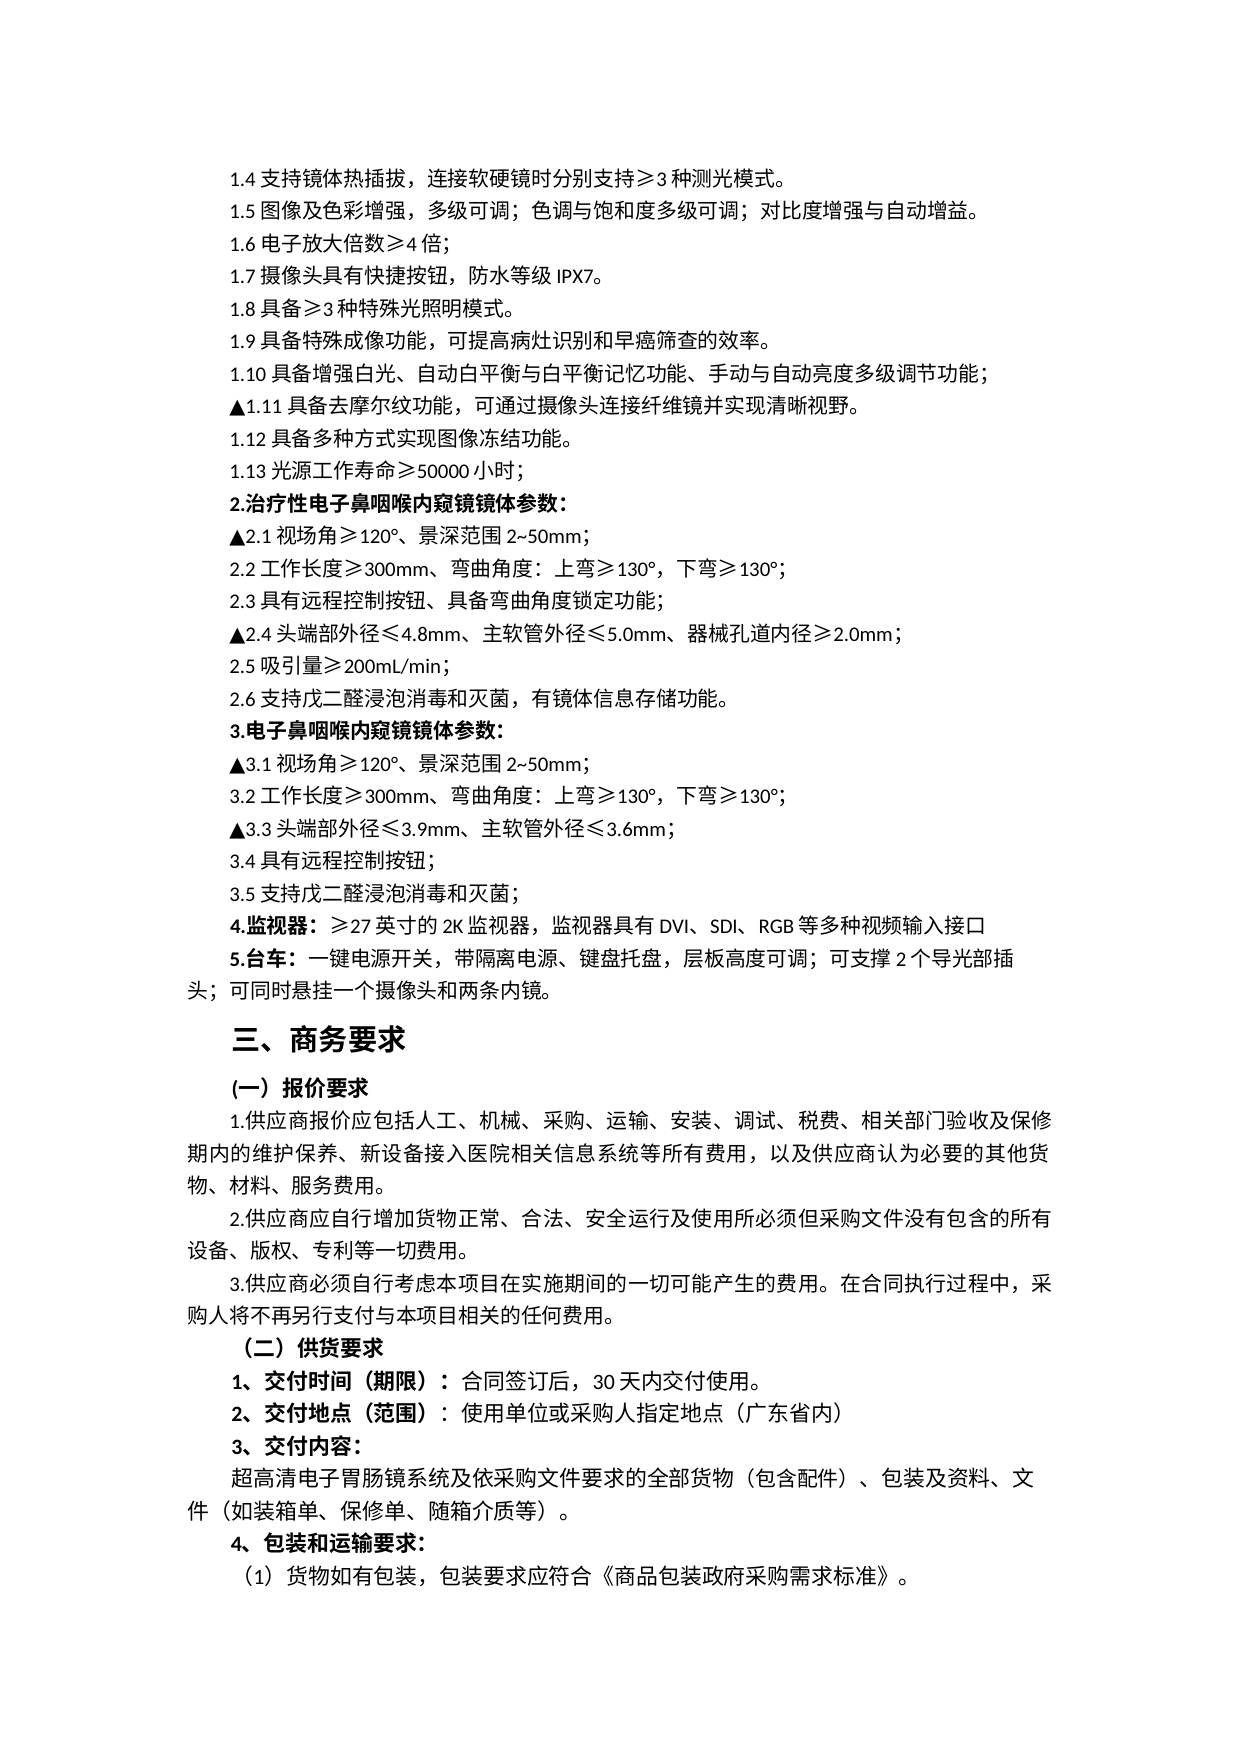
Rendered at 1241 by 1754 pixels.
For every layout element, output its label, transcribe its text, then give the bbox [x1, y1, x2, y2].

text 1.6 电子放大倍数≥4倍； [187, 227, 1053, 259]
text 三、商务要求 [187, 1007, 1053, 1072]
text 3.2 工作长度≥300mm、弯曲角度：上弯≥130°，下弯≥130°； [187, 779, 1053, 812]
text 1.4 支持镜体热插拔，连接软硬镜时分别支持≥3种测光模式。 [187, 162, 1053, 194]
text 3.5支持戊二醛浸泡消毒和灭菌； [187, 877, 1053, 909]
text 3.4具有远程控制按钮； [187, 844, 1053, 877]
text 1、交付时间（期限）：合同签订后，30天内交付使用。 [187, 1364, 1053, 1397]
text 1.7 摄像头具有快捷按钮，防水等级IPX7。 [187, 259, 1053, 292]
text （二）供货要求 [187, 1332, 1053, 1364]
text ▲3.1视场角≥120°、景深范围2~50mm； [187, 747, 1053, 779]
text ▲3.3头端部外径≤3.9mm、主软管外径≤3.6mm； [187, 812, 1053, 844]
text ▲2.1视场角≥120°、景深范围2~50mm； [187, 519, 1053, 552]
text 2.治疗性电子鼻咽喉内窥镜镜体参数： [187, 487, 1053, 519]
text （1）货物如有包装，包装要求应符合《商品包装政府采购需求标准》。 [187, 1559, 1053, 1592]
text 超高清电子胃肠镜系统及依采购文件要求的全部货物（包含配件）、包装及资料、文件（如装箱单、保修单、随箱介质等）。 [187, 1462, 1053, 1527]
text 2.2工作长度≥300mm、弯曲角度：上弯≥130°，下弯≥130°； [187, 552, 1053, 584]
text 4、包装和运输要求： [187, 1527, 1053, 1559]
text 5.台车：一键电源开关，带隔离电源、键盘托盘，层板高度可调；可支撑2个导光部插头；可同时悬挂一个摄像头和两条内镜。 [187, 942, 1053, 1007]
text 3.电子鼻咽喉内窥镜镜体参数： [187, 714, 1053, 747]
text ▲2.4 头端部外径≤4.8mm、主软管外径≤5.0mm、器械孔道内径≥2.0mm； [187, 617, 1053, 649]
text 2.供应商应自行增加货物正常、合法、安全运行及使用所必须但采购文件没有包含的所有设备、版权、专利等一切费用。 [187, 1202, 1053, 1267]
text 1.12 具备多种方式实现图像冻结功能。 [187, 422, 1053, 454]
text 2.5 吸引量≥200mL/min； [187, 649, 1053, 682]
text 3、交付内容： [187, 1429, 1053, 1462]
text 1.8 具备≥3种特殊光照明模式。 [187, 292, 1053, 324]
text 4.监视器：≥27英寸的2K监视器，监视器具有DVI、SDI、RGB等多种视频输入接口 [230, 909, 1053, 942]
text 1.5 图像及色彩增强，多级可调；色调与饱和度多级可调；对比度增强与自动增益。 [187, 194, 1053, 227]
text 2.3具有远程控制按钮、具备弯曲角度锁定功能； [187, 584, 1053, 617]
text ▲1.11 具备去摩尔纹功能，可通过摄像头连接纤维镜并实现清晰视野。 [187, 389, 1053, 422]
text (一）报价要求 [187, 1072, 1053, 1104]
text 2.6 支持戊二醛浸泡消毒和灭菌，有镜体信息存储功能。 [187, 682, 1053, 714]
text 1.10 具备增强白光、自动白平衡与白平衡记忆功能、手动与自动亮度多级调节功能； [187, 357, 1053, 389]
text 2、交付地点（范围）：使用单位或采购人指定地点（广东省内） [187, 1397, 1053, 1429]
text 3.供应商必须自行考虑本项目在实施期间的一切可能产生的费用。在合同执行过程中，采购人将不再另行支付与本项目相关的任何费用。 [187, 1267, 1053, 1332]
text 1.13 光源工作寿命≥50000小时； [187, 454, 1053, 487]
text 1.9 具备特殊成像功能，可提高病灶识别和早癌筛查的效率。 [187, 324, 1053, 357]
text 1.供应商报价应包括人工、机械、采购、运输、安装、调试、税费、相关部门验收及保修期内的维护保养、新设备接入医院相关信息系统等所有费用，以及供应商认为必要的其他货物、材料、服务费用。 [187, 1104, 1053, 1202]
